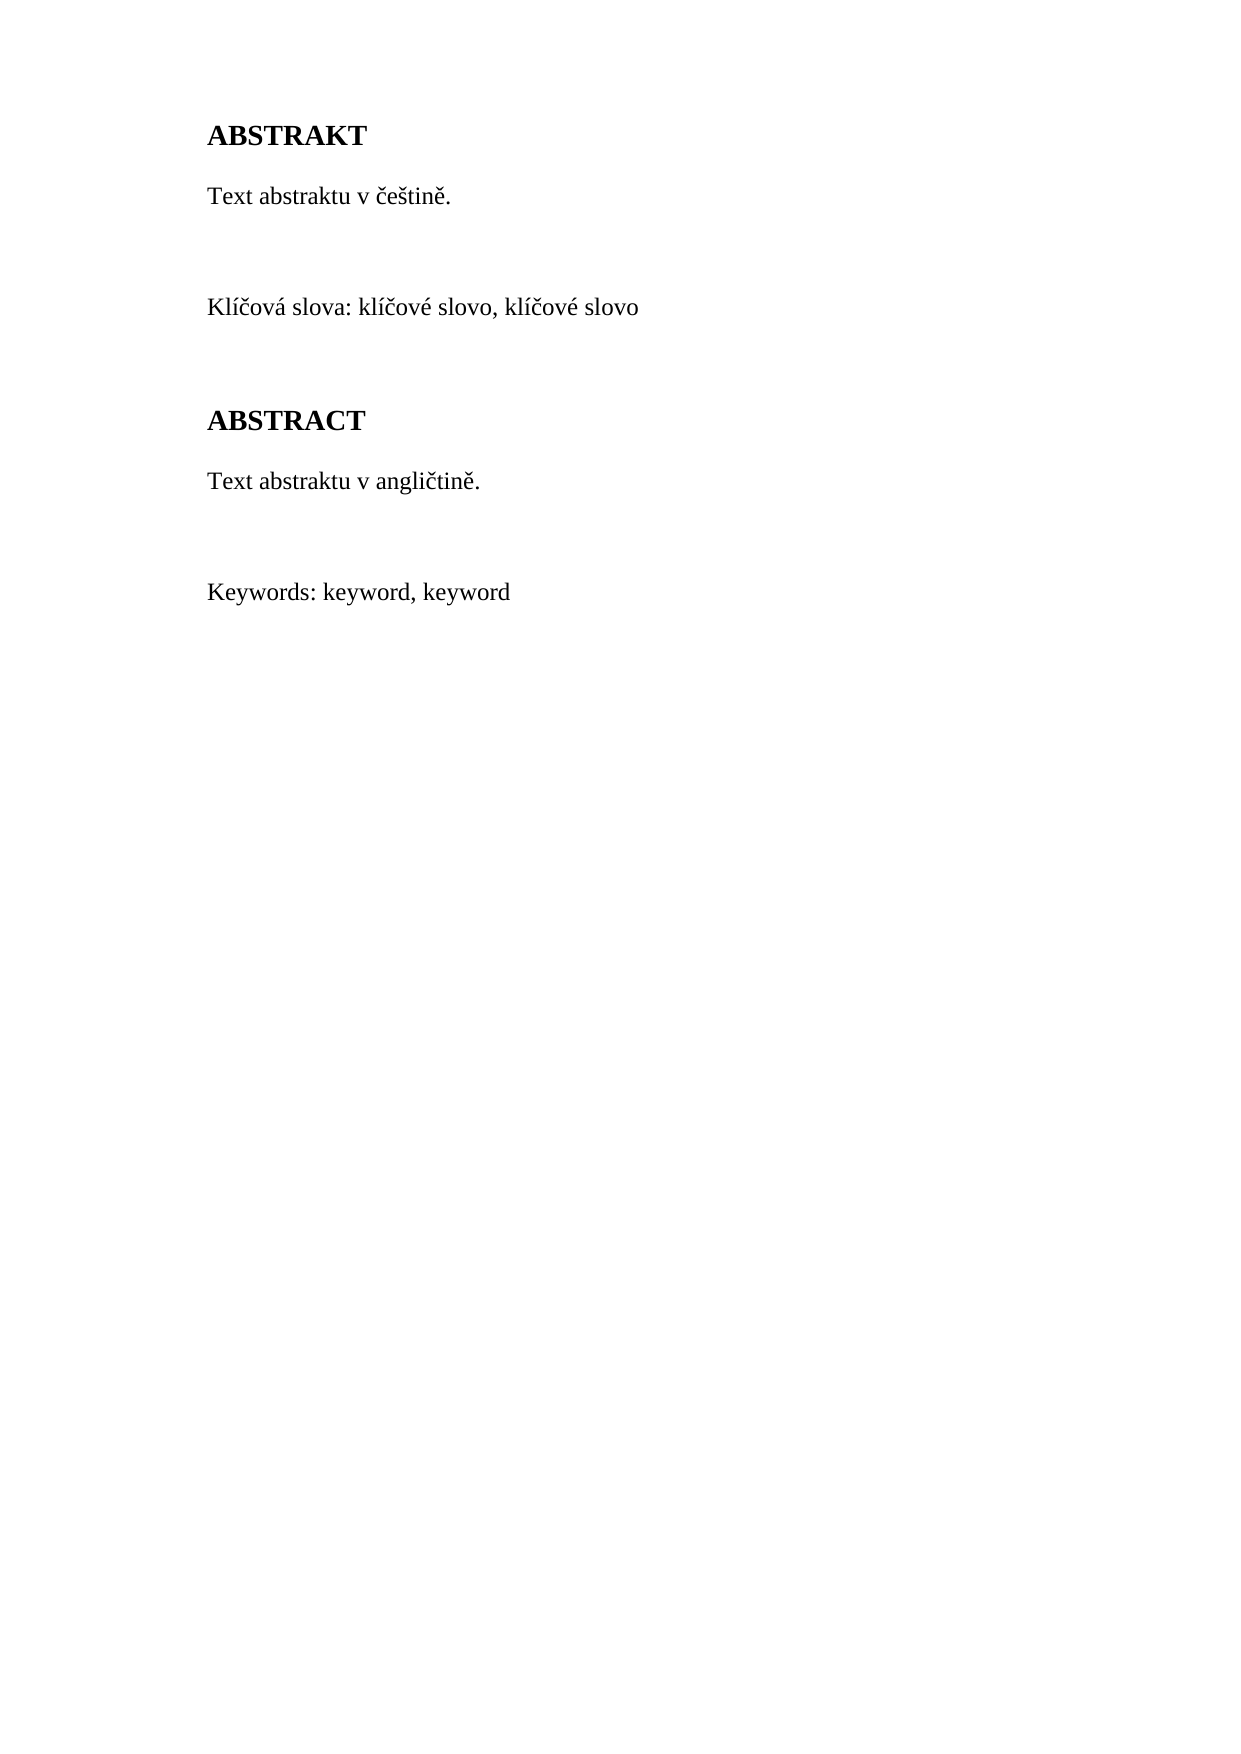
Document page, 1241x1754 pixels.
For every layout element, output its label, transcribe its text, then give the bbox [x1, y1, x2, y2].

text Text abstraktu v češtině. [207, 181, 1122, 210]
text Text abstraktu v angličtině. [207, 466, 1122, 495]
text Keywords: keyword, keyword [207, 577, 1122, 606]
text ABSTRAKT [207, 118, 1122, 152]
text Klíčová slova: klíčové slovo, klíčové slovo [207, 292, 1122, 321]
text ABSTRACT [207, 403, 1122, 437]
